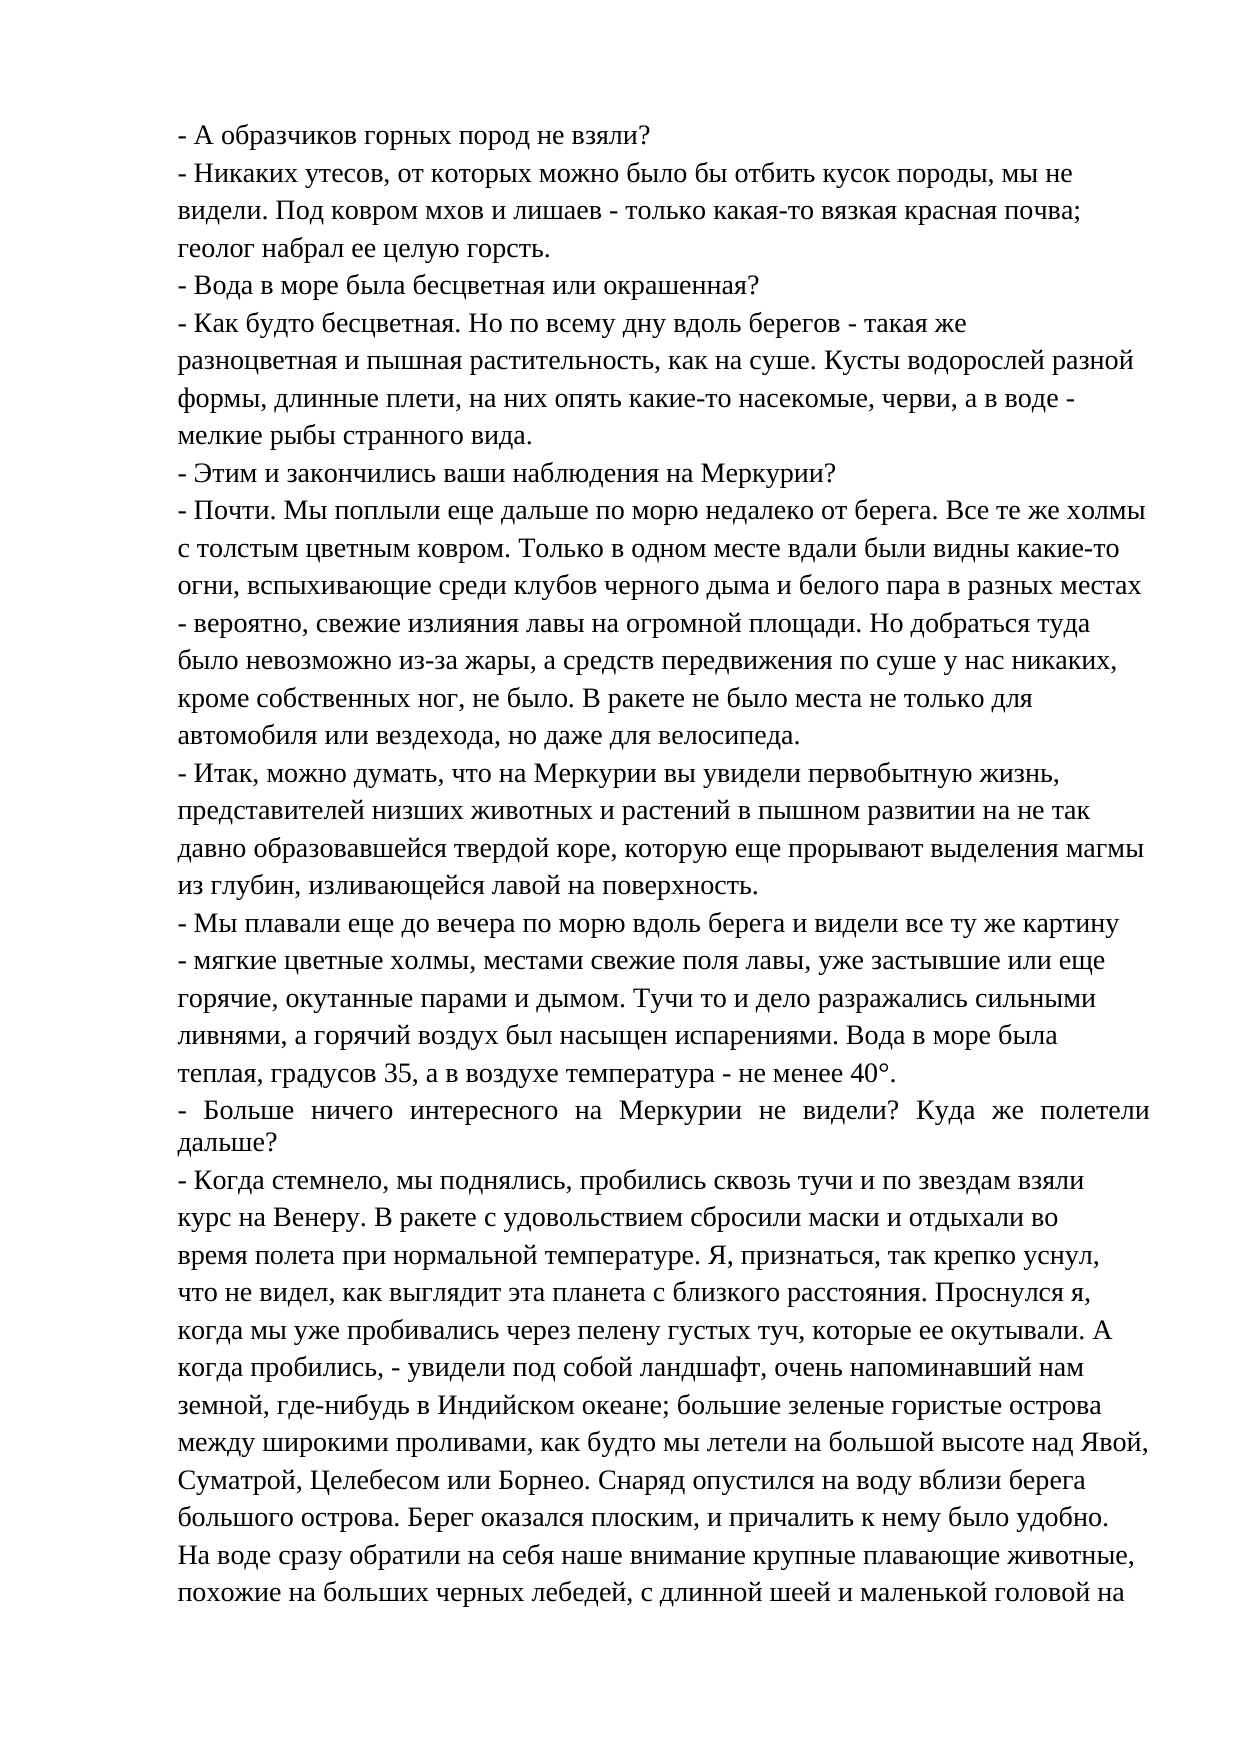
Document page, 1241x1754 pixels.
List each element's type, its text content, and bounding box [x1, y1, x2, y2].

text - Итак, можно думать, что на Меркурии вы увидели первобытную жизнь, [177, 756, 1152, 788]
text - Как будто бесцветная. Но по всему дну вдоль берегов - такая же [177, 306, 1152, 338]
text огни, вспыхивающие среди клубов черного дыма и белого пара в разных местах [177, 568, 1152, 601]
text когда пробились, - увидели под собой ландшафт, очень напоминавший нам [177, 1351, 1152, 1383]
text с толстым цветным ковром. Только в одном месте вдали были видны какие-то [177, 531, 1152, 563]
text - Больше ничего интересного на Меркурии не видели? Куда же полетели дальше? [177, 1093, 1152, 1158]
text было невозможно из-за жары, а средств передвижения по суше у нас никаких, [177, 643, 1152, 676]
text - Вода в море была бесцветная или окрашенная? [177, 268, 1152, 301]
text мелкие рыбы странного вида. [177, 418, 1152, 451]
text кроме собственных ног, не было. В ракете не было места не только для [177, 681, 1152, 713]
text разноцветная и пышная растительность, как на суше. Кусты водорослей разной [177, 343, 1152, 376]
text - А образчиков горных пород не взяли? [177, 118, 1152, 151]
text геолог набрал ее целую горсть. [177, 231, 1152, 263]
text представителей низших животных и растений в пышном развитии на не так [177, 793, 1152, 826]
text - вероятно, свежие излияния лавы на огромной площади. Но добраться туда [177, 606, 1152, 638]
text - Этим и закончились ваши наблюдения на Меркурии? [177, 456, 1152, 488]
text - мягкие цветные холмы, местами свежие поля лавы, уже застывшие или еще [177, 943, 1152, 976]
text похожие на больших черных лебедей, с длинной шеей и маленькой головой на [177, 1576, 1152, 1608]
text Суматрой, Целебесом или Борнео. Снаряд опустился на воду вблизи берега [177, 1463, 1152, 1495]
text большого острова. Берег оказался плоским, и причалить к нему было удобно. [177, 1501, 1152, 1533]
text между широкими проливами, как будто мы летели на большой высоте над Явой, [177, 1426, 1152, 1458]
text видели. Под ковром мхов и лишаев - только какая-то вязкая красная почва; [177, 193, 1152, 226]
text из глубин, изливающейся лавой на поверхность. [177, 868, 1152, 901]
text когда мы уже пробивались через пелену густых туч, которые ее окутывали. А [177, 1313, 1152, 1345]
text - Никаких утесов, от которых можно было бы отбить кусок породы, мы не [177, 156, 1152, 188]
text что не видел, как выглядит эта планета с близкого расстояния. Проснулся я, [177, 1276, 1152, 1308]
text теплая, градусов 35, а в воздухе температура - не менее 40°. [177, 1056, 1152, 1088]
text - Мы плавали еще до вечера по морю вдоль берега и видели все ту же картину [177, 906, 1152, 938]
text автомобиля или вездехода, но даже для велосипеда. [177, 718, 1152, 751]
text горячие, окутанные парами и дымом. Тучи то и дело разражались сильными [177, 981, 1152, 1013]
text - Почти. Мы поплыли еще дальше по морю недалеко от берега. Все те же холмы [177, 493, 1152, 526]
text формы, длинные плети, на них опять какие-то насекомые, черви, а в воде - [177, 381, 1152, 413]
text время полета при нормальной температуре. Я, признаться, так крепко уснул, [177, 1238, 1152, 1270]
text ливнями, а горячий воздух был насыщен испарениями. Вода в море была [177, 1018, 1152, 1051]
text давно образовавшейся твердой коре, которую еще прорывают выделения магмы [177, 831, 1152, 863]
text - Когда стемнело, мы поднялись, пробились сквозь тучи и по звездам взяли [177, 1163, 1152, 1195]
text земной, где-нибудь в Индийском океане; большие зеленые гористые острова [177, 1388, 1152, 1420]
text курс на Венеру. В ракете с удовольствием сбросили маски и отдыхали во [177, 1201, 1152, 1233]
text На воде сразу обратили на себя наше внимание крупные плавающие животные, [177, 1538, 1152, 1570]
